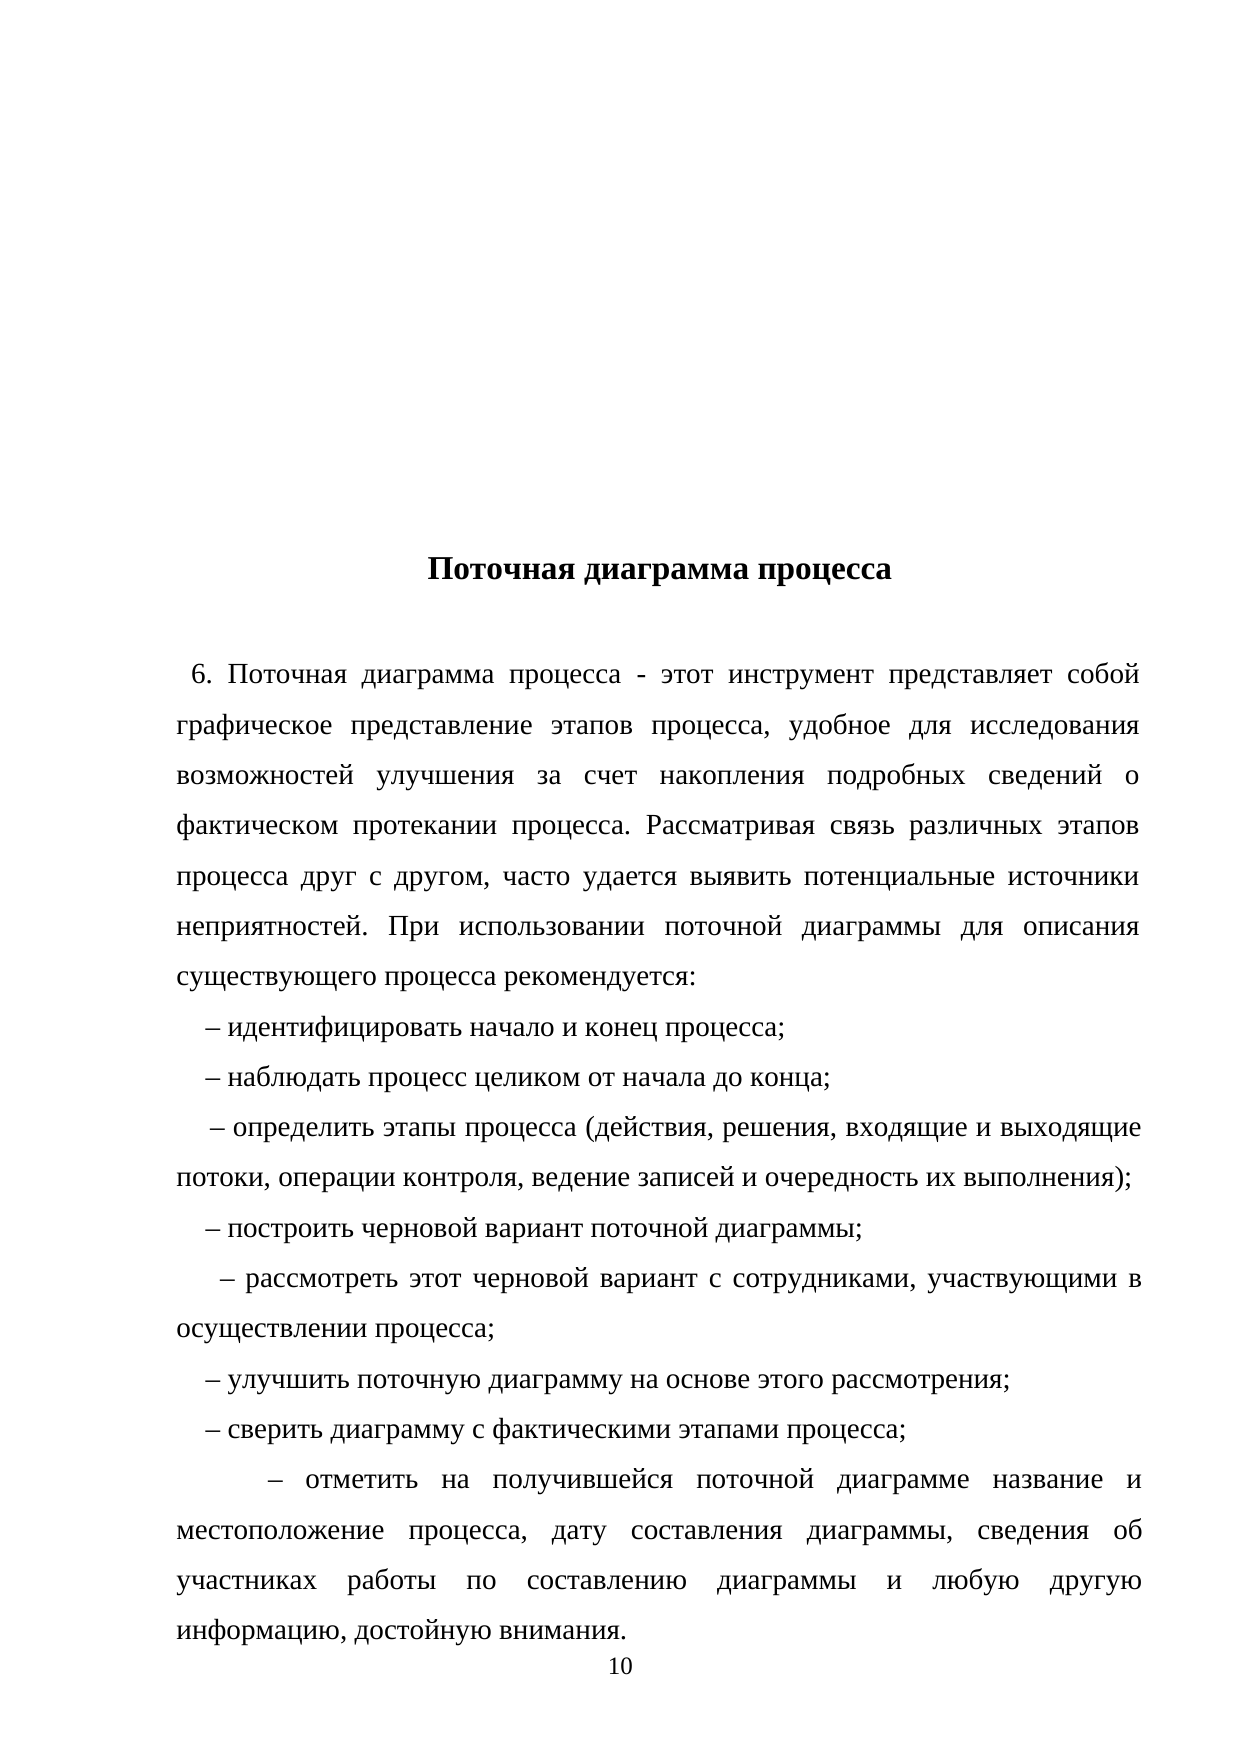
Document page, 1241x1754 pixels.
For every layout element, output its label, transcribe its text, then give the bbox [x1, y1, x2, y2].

text 6. Поточная диаграмма процесса - этот инструмент представляет собой графическое представление этапов процесса, удобное для исследования возможностей улучшения за счет накопления подробных сведений о фактическом протекании процесса. Рассматривая связь различных этапов процесса друг с другом, часто удается выявить потенциальные источники неприятностей. При использовании поточной диаграммы для описания существующего процесса рекомендуется: [176, 656, 1140, 992]
text Поточная диаграмма процесса [176, 549, 1143, 587]
text – сверить диаграмму с фактическими этапами процесса; [176, 1411, 1143, 1445]
text – улучшить поточную диаграмму на основе этого рассмотрения; [176, 1361, 1143, 1394]
text – рассмотреть этот черновой вариант с сотрудниками, участвующими в осуществлении процесса; [176, 1260, 1143, 1344]
text – идентифицировать начало и конец процесса; [176, 1009, 1143, 1042]
text – наблюдать процесс целиком от начала до конца; [176, 1059, 1143, 1092]
text – определить этапы процесса (действия, решения, входящие и выходящие потоки, операции контроля, ведение записей и очередность их выполнения); [176, 1109, 1143, 1193]
text – отметить на получившейся поточной диаграмме название и местоположение процесса, дату составления диаграммы, сведения об участниках работы по составлению диаграммы и любую другую информацию, достойную внимания. [176, 1461, 1143, 1646]
text – построить черновой вариант поточной диаграммы; [176, 1210, 1143, 1243]
